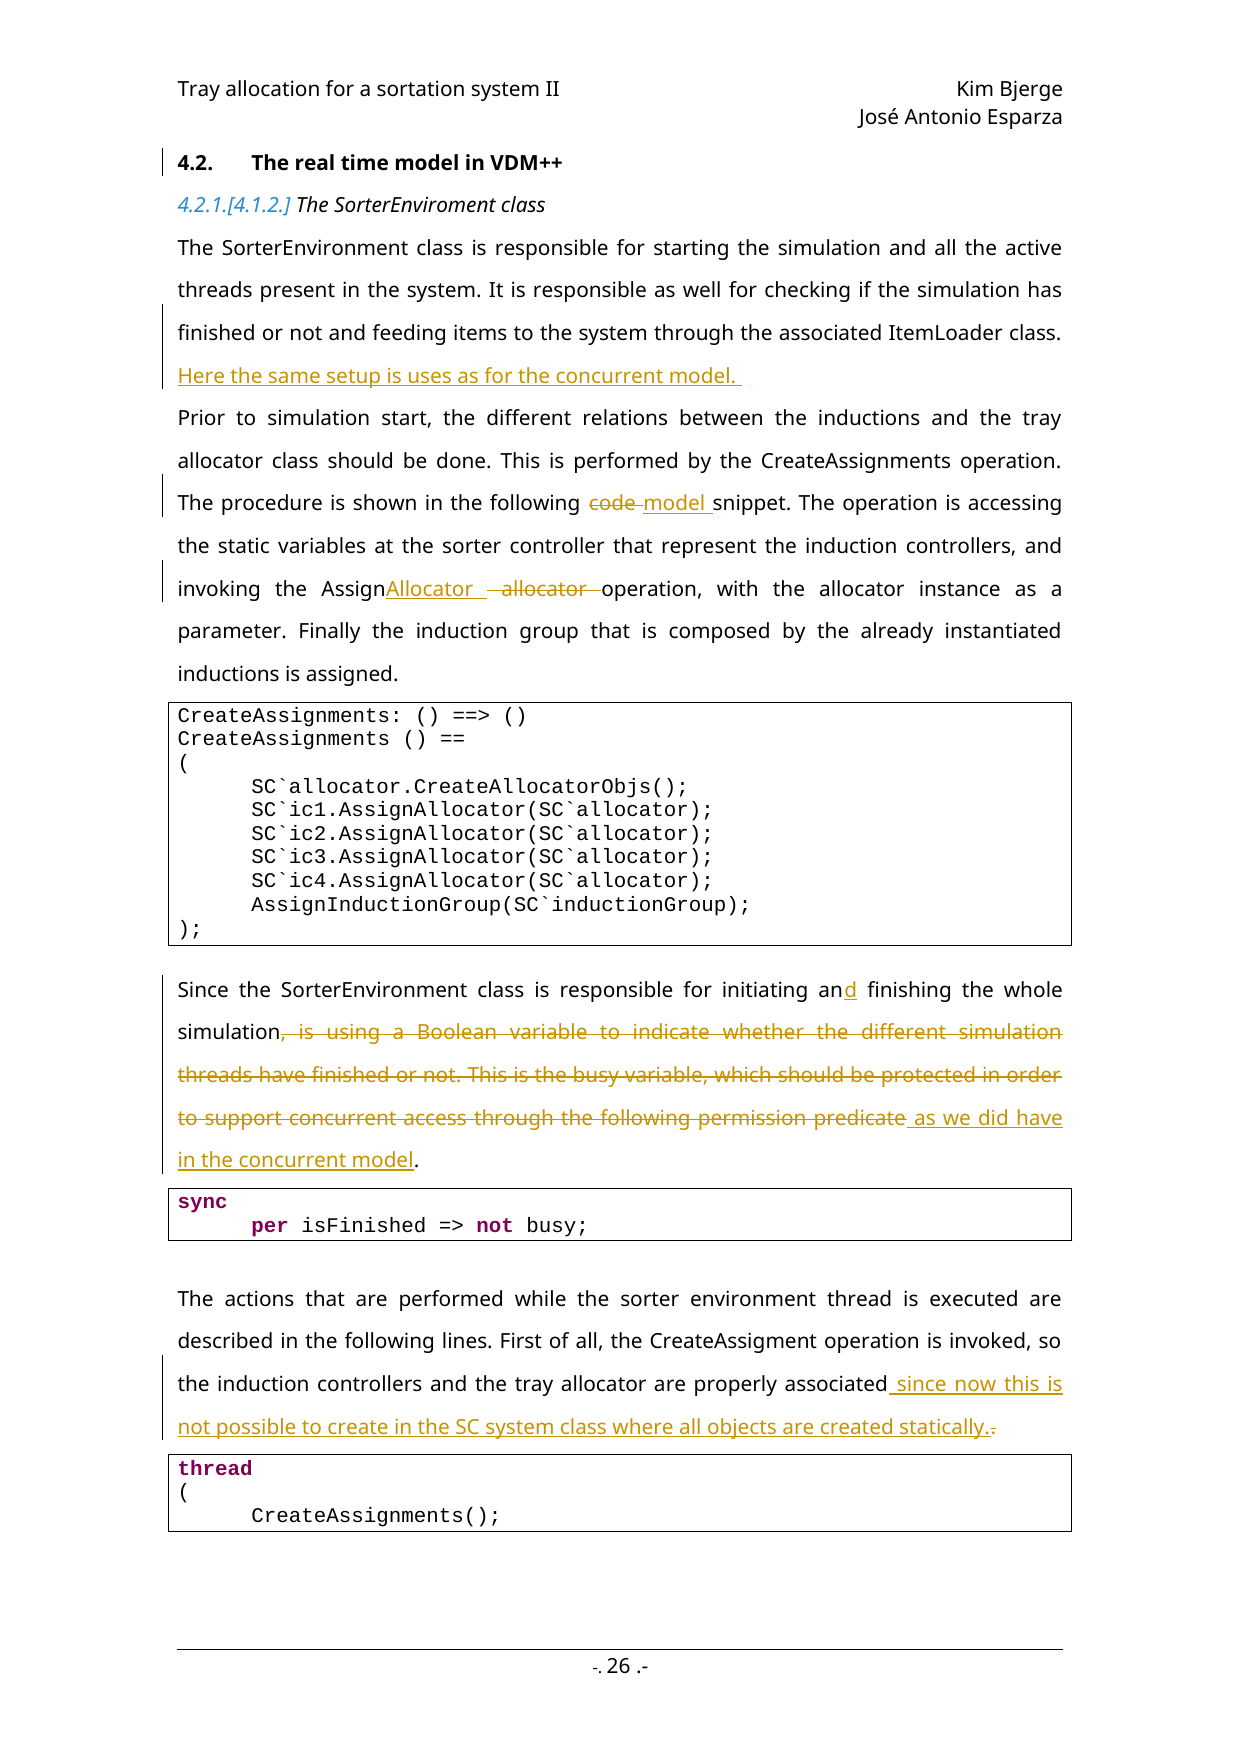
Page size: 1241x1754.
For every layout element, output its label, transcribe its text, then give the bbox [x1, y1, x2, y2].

subtitle The SorterEnviroment class [177, 190, 1063, 219]
text Prior to simulation start, the different relations between the inductions and the tray allocator class should be done. This is performed by the CreateAssignments operation. The procedure is shown in the following snippet. The operation is accessing the static variables at the sorter controller that represent the induction controllers, and invoking the Assignoperation, with the allocator instance as a parameter. Finally the induction group that is composed by the already instantiated inductions is assigned. [177, 403, 1063, 687]
text Since the SorterEnvironment class is responsible for initiating an finishing the whole simulation. [177, 975, 1063, 1174]
text thread [169, 1455, 1071, 1481]
text CreateAssignments () == [177, 728, 1063, 752]
text ); [169, 914, 1071, 945]
subtitle The real time model in VDM++ [177, 148, 1063, 176]
text CreateAssignments(); [169, 1502, 1071, 1531]
text SC`allocator.CreateAllocatorObjs(); [177, 776, 1063, 799]
text SC`ic1.AssignAllocator(SC`allocator); [177, 799, 1063, 823]
text sync [169, 1189, 1071, 1211]
text ( [177, 1481, 1063, 1502]
text per isFinished => not busy; [169, 1211, 1071, 1240]
text CreateAssignments: () ==> () [169, 703, 1071, 728]
text ( [177, 752, 1063, 776]
text AssignInductionGroup(SC`inductionGroup); [177, 894, 1063, 914]
text SC`ic2.AssignAllocator(SC`allocator); [177, 823, 1063, 847]
text The actions that are performed while the sorter environment thread is executed are described in the following lines. First of all, the CreateAssigment operation is invoked, so the induction controllers and the tray allocator are properly associated [177, 1284, 1063, 1440]
text The SorterEnvironment class is responsible for starting the simulation and all the active threads present in the system. It is responsible as well for checking if the simulation has finished or not and feeding items to the system through the associated ItemLoader class. [177, 233, 1063, 389]
text SC`ic3.AssignAllocator(SC`allocator); SC`ic4.AssignAllocator(SC`allocator); [177, 847, 1063, 894]
